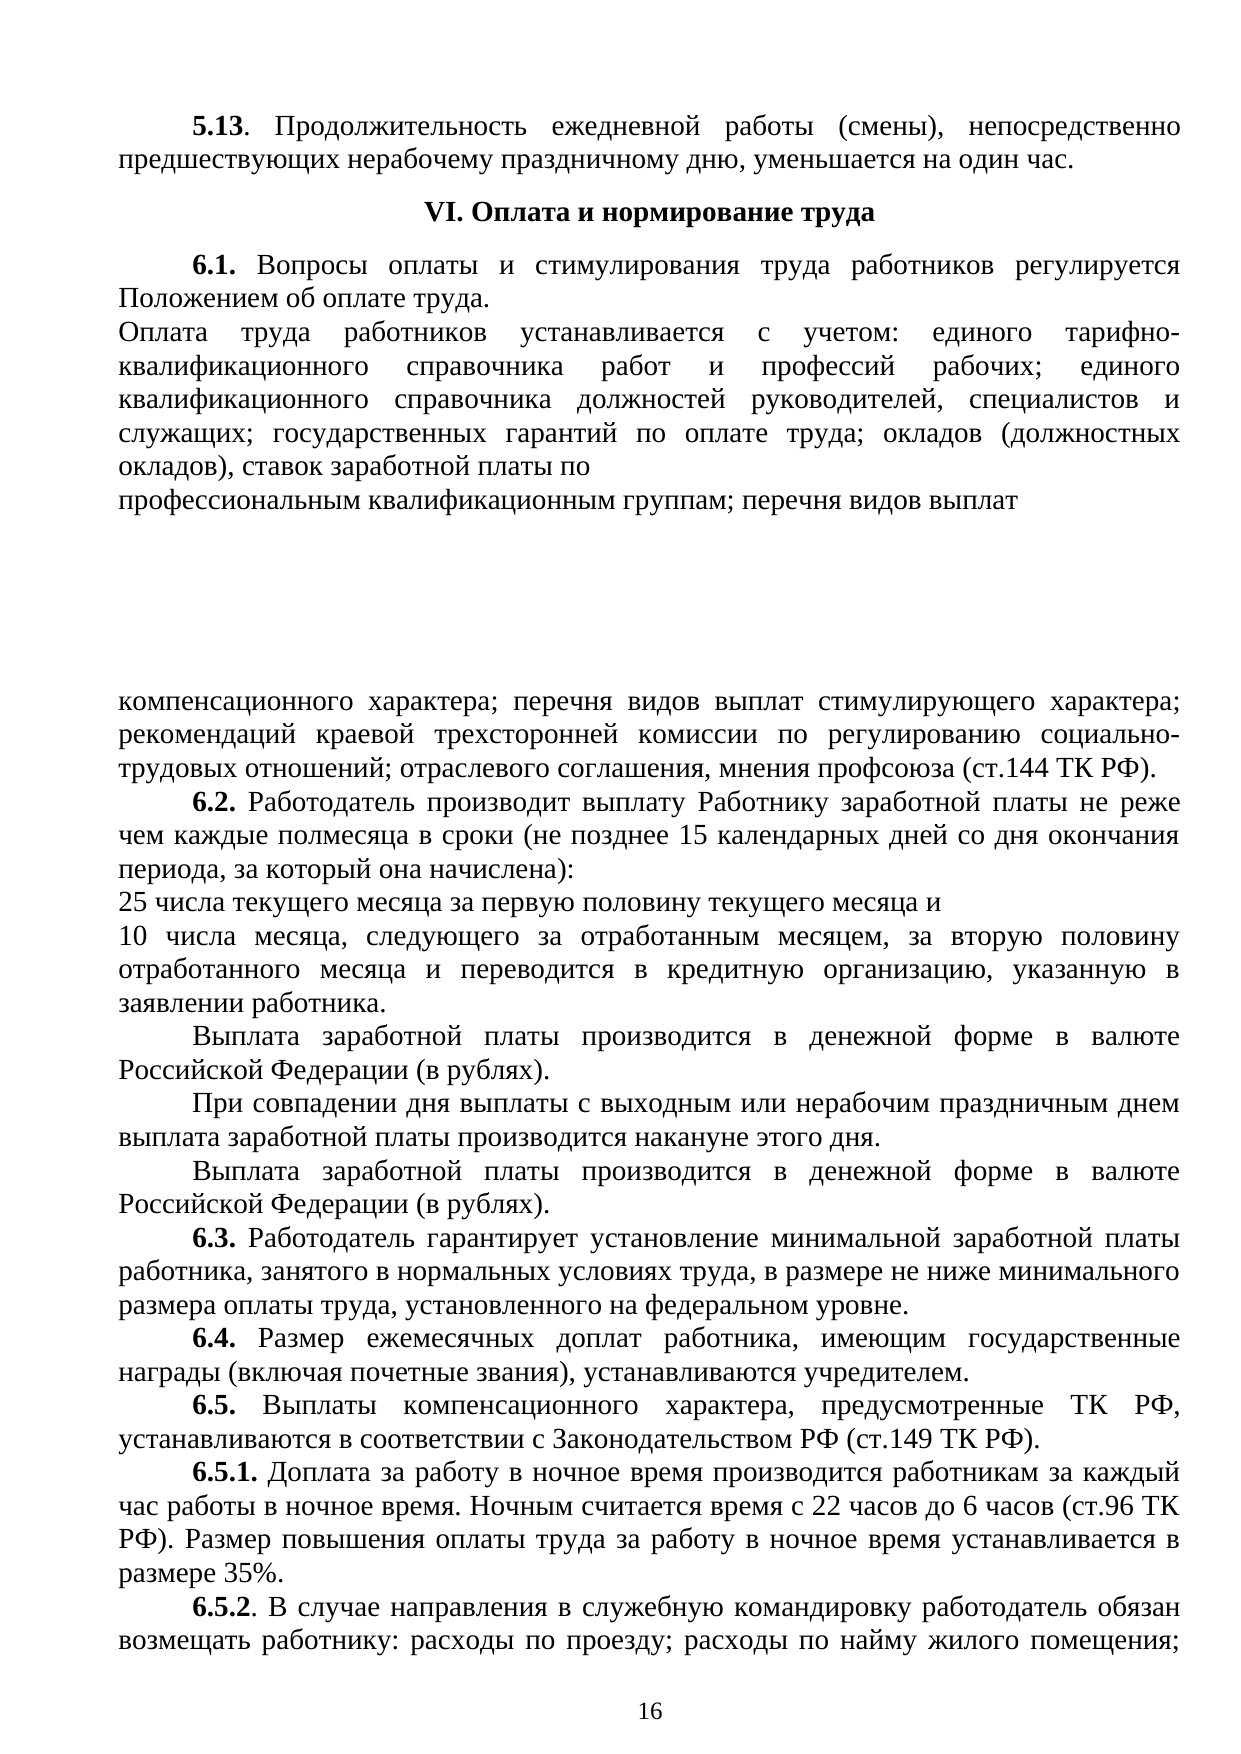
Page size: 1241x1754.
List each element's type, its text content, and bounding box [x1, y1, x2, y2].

text При совпадении дня выплаты с выходным или нерабочим праздничным днем выплата заработной платы производится накануне этого дня. [118, 1086, 1181, 1153]
text VI. Оплата и нормирование труда [118, 194, 1181, 228]
text профессиональным квалификационным группам; перечня видов выплат [118, 482, 1181, 515]
text 6.3. Работодатель гарантирует установление минимальной заработной платы работника, занятого в нормальных условиях труда, в размере не ниже минимального размера оплаты труда, установленного на федеральном уровне. [118, 1220, 1181, 1320]
text 6.4. Размер ежемесячных доплат работника, имеющим государственные награды (включая почетные звания), устанавливаются учредителем. [118, 1320, 1181, 1387]
text Оплата труда работников устанавливается с учетом: единого тарифно-квалификационного справочника работ и профессий рабочих; единого квалификационного справочника должностей руководителей, специалистов и служащих; государственных гарантий по оплате труда; окладов (должностных окладов), ставок заработной платы по [118, 314, 1181, 482]
text Выплата заработной платы производится в денежной форме в валюте Российской Федерации (в рублях). [118, 1153, 1181, 1220]
text 6.1. Вопросы оплаты и стимулирования труда работников регулируется Положением об оплате труда. [118, 247, 1181, 314]
text 6.2. Работодатель производит выплату Работнику заработной платы не реже чем каждые полмесяца в сроки (не позднее 15 календарных дней со дня окончания периода, за который она начислена): [118, 784, 1181, 884]
text 25 числа текущего месяца за первую половину текущего месяца и [118, 884, 1181, 918]
text 10 числа месяца, следующего за отработанным месяцем, за вторую половину отработанного месяца и переводится в кредитную организацию, указанную в заявлении работника. [118, 918, 1181, 1018]
text 5.13. Продолжительность ежедневной работы (смены), непосредственно предшествующих нерабочему праздничному дню, уменьшается на один час. [118, 108, 1181, 175]
text 6.5. Выплаты компенсационного характера, предусмотренные ТК РФ, устанавливаются в соответствии с Законодательством РФ (ст.149 ТК РФ). [118, 1387, 1181, 1454]
text Выплата заработной платы производится в денежной форме в валюте Российской Федерации (в рублях). [118, 1018, 1181, 1086]
text 6.5.1. Доплата за работу в ночное время производится работникам за каждый час работы в ночное время. Ночным считается время с 22 часов до 6 часов (ст.96 ТК РФ). Размер повышения оплаты труда за работу в ночное время устанавливается в размере 35%. [118, 1454, 1181, 1589]
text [118, 1589, 1181, 1656]
text компенсационного характера; перечня видов выплат стимулирующего характера; рекомендаций краевой трехсторонней комиссии по регулированию социально-трудовых отношений; отраслевого соглашения, мнения профсоюза (ст.144 ТК РФ). [118, 683, 1181, 784]
